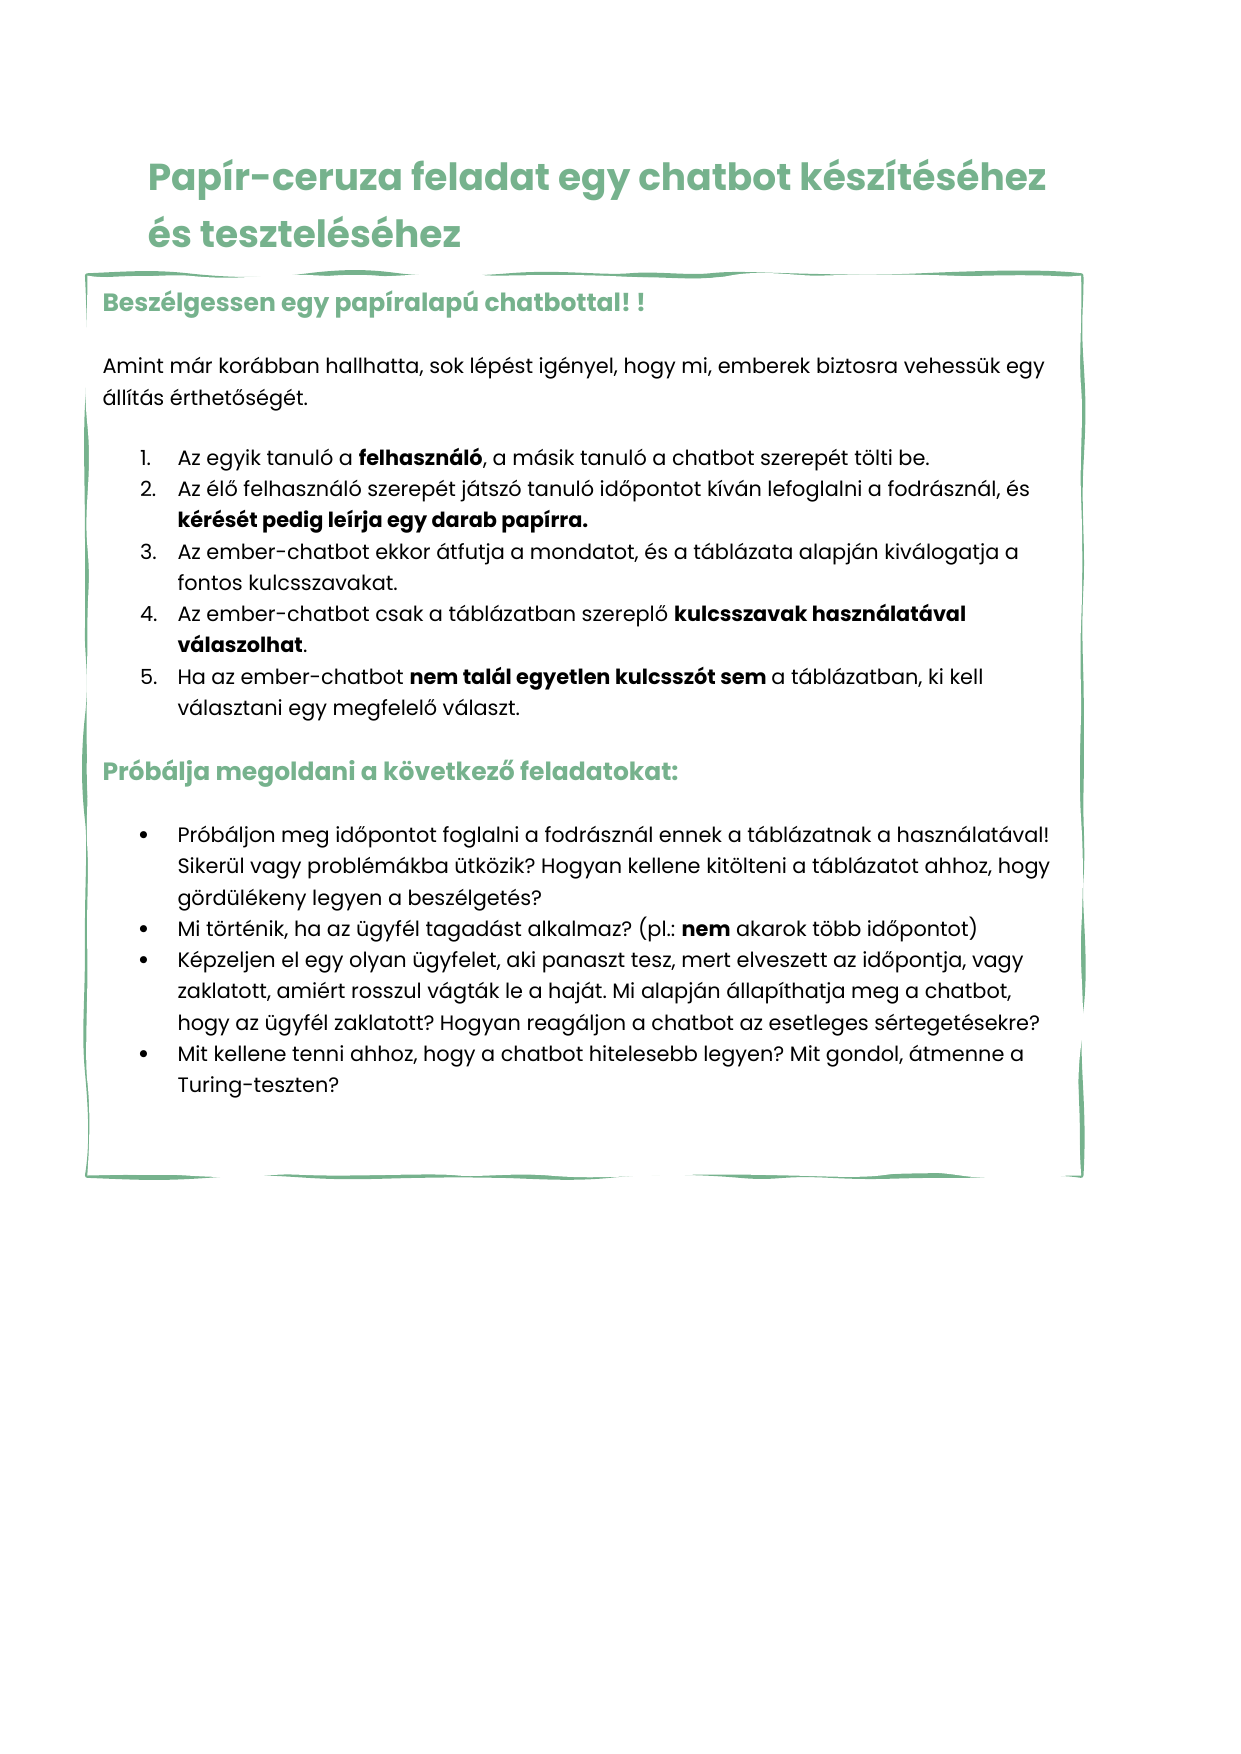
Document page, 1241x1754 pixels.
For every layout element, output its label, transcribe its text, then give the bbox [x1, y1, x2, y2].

text Papír-ceruza feladat egy chatbot készítéséhez és teszteléséhez [148, 148, 1093, 260]
